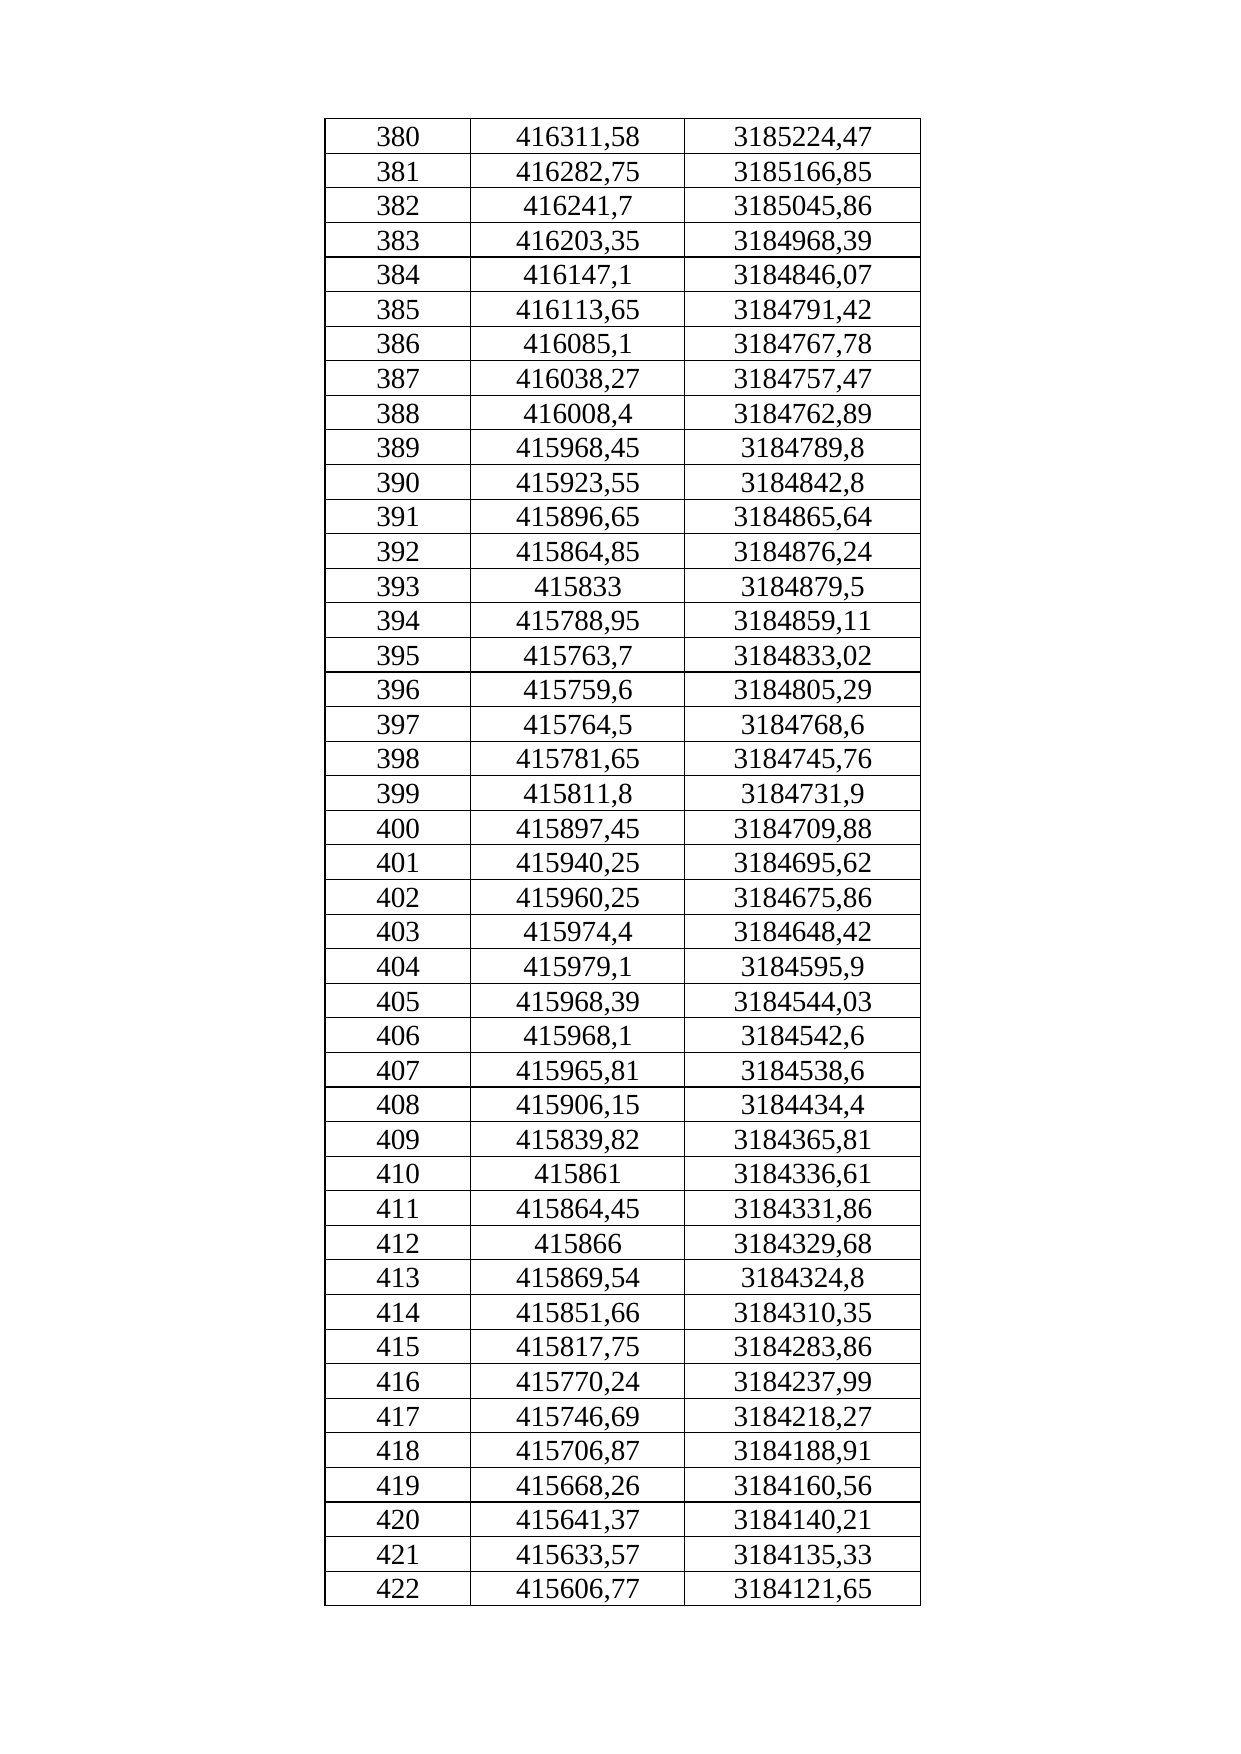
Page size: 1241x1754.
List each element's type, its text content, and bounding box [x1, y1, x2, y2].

table_cell 3184310,35 [685, 1295, 920, 1328]
table_cell 415861 [471, 1157, 684, 1190]
table_cell 411 [326, 1191, 470, 1225]
table_cell 415 [326, 1330, 470, 1363]
table_cell 3184791,42 [685, 292, 920, 326]
table_cell 3184160,56 [685, 1468, 920, 1501]
table_cell 398 [326, 742, 470, 775]
table_cell 410 [326, 1157, 470, 1190]
table_cell 3184695,62 [685, 845, 920, 879]
table_cell 417 [326, 1399, 470, 1432]
table_cell 415869,54 [471, 1260, 684, 1294]
table_cell 3184879,5 [685, 569, 920, 602]
table_cell 415968,45 [471, 430, 684, 464]
table_cell 422 [326, 1572, 470, 1605]
table_cell 3184789,8 [685, 430, 920, 464]
table_cell 3184745,76 [685, 742, 920, 775]
table_cell 418 [326, 1433, 470, 1467]
table_cell 415764,5 [471, 707, 684, 741]
table_cell 415974,4 [471, 915, 684, 948]
table_cell 392 [326, 534, 470, 568]
table_cell 415781,65 [471, 742, 684, 775]
table_cell 382 [326, 188, 470, 222]
table_cell 3184762,89 [685, 396, 920, 429]
table_cell 3184648,42 [685, 915, 920, 948]
table_cell 415746,69 [471, 1399, 684, 1432]
table_cell 415759,6 [471, 673, 684, 706]
table_cell 415788,95 [471, 603, 684, 637]
table_cell 415923,55 [471, 465, 684, 498]
table_cell 415968,1 [471, 1018, 684, 1052]
table_cell 414 [326, 1295, 470, 1328]
table_cell 3184767,78 [685, 327, 920, 360]
table_cell 404 [326, 949, 470, 983]
table_cell 419 [326, 1468, 470, 1501]
table_cell 388 [326, 396, 470, 429]
table_cell 416038,27 [471, 361, 684, 395]
table_cell 387 [326, 361, 470, 395]
table_cell 390 [326, 465, 470, 498]
table_cell 399 [326, 776, 470, 810]
table_cell 389 [326, 430, 470, 464]
table_cell 3184237,99 [685, 1364, 920, 1398]
table_cell 408 [326, 1088, 470, 1121]
table_cell 415864,85 [471, 534, 684, 568]
table_cell 415770,24 [471, 1364, 684, 1398]
table_cell 416311,58 [471, 119, 684, 153]
table_cell 3184434,4 [685, 1088, 920, 1121]
table_cell 416241,7 [471, 188, 684, 222]
table_cell 3184283,86 [685, 1330, 920, 1363]
table_cell 396 [326, 673, 470, 706]
table_cell 3184595,9 [685, 949, 920, 983]
table_cell 3184768,6 [685, 707, 920, 741]
table_cell 402 [326, 880, 470, 913]
table_cell 416147,1 [471, 258, 684, 291]
table_cell 415896,65 [471, 500, 684, 533]
table_cell 415839,82 [471, 1122, 684, 1156]
table_cell 3184336,61 [685, 1157, 920, 1190]
table_cell 412 [326, 1226, 470, 1259]
table_cell 385 [326, 292, 470, 326]
table_cell 3185224,47 [685, 119, 920, 153]
table_cell 421 [326, 1537, 470, 1571]
table_cell 3184846,07 [685, 258, 920, 291]
table_cell 415866 [471, 1226, 684, 1259]
table_cell 416203,35 [471, 223, 684, 256]
table_cell 381 [326, 154, 470, 187]
table_cell 394 [326, 603, 470, 637]
table_cell 407 [326, 1053, 470, 1086]
table_cell 416008,4 [471, 396, 684, 429]
table_cell 3185166,85 [685, 154, 920, 187]
table_cell 416085,1 [471, 327, 684, 360]
table_cell 3184542,6 [685, 1018, 920, 1052]
table_cell 420 [326, 1503, 470, 1536]
table_cell 3184324,8 [685, 1260, 920, 1294]
table_cell 415979,1 [471, 949, 684, 983]
table_cell 397 [326, 707, 470, 741]
table_cell 380 [326, 119, 470, 153]
table_cell 415897,45 [471, 811, 684, 844]
table_cell 405 [326, 984, 470, 1017]
table_cell 3184331,86 [685, 1191, 920, 1225]
table_cell 3184538,6 [685, 1053, 920, 1086]
table_cell 403 [326, 915, 470, 948]
table_cell 3184865,64 [685, 500, 920, 533]
table_cell 415763,7 [471, 638, 684, 671]
table_cell 3184365,81 [685, 1122, 920, 1156]
table_cell 413 [326, 1260, 470, 1294]
table_cell 409 [326, 1122, 470, 1156]
table_cell 415864,45 [471, 1191, 684, 1225]
table_cell 3184135,33 [685, 1537, 920, 1571]
table_cell 3184757,47 [685, 361, 920, 395]
table_cell 3184859,11 [685, 603, 920, 637]
table_cell 3184731,9 [685, 776, 920, 810]
table_cell 3184675,86 [685, 880, 920, 913]
table_cell 415606,77 [471, 1572, 684, 1605]
table_cell 3184121,65 [685, 1572, 920, 1605]
table_cell 415811,8 [471, 776, 684, 810]
table_cell 415965,81 [471, 1053, 684, 1086]
table_cell 3184968,39 [685, 223, 920, 256]
table_cell 391 [326, 500, 470, 533]
table_cell 415968,39 [471, 984, 684, 1017]
table_cell 415668,26 [471, 1468, 684, 1501]
table_cell 384 [326, 258, 470, 291]
table_cell 393 [326, 569, 470, 602]
table_cell 415906,15 [471, 1088, 684, 1121]
table_cell 3184709,88 [685, 811, 920, 844]
table_cell 415851,66 [471, 1295, 684, 1328]
table_cell 415641,37 [471, 1503, 684, 1536]
table_cell 3184544,03 [685, 984, 920, 1017]
table_cell 415940,25 [471, 845, 684, 879]
table_cell 3184842,8 [685, 465, 920, 498]
table_cell 3184805,29 [685, 673, 920, 706]
table_cell 395 [326, 638, 470, 671]
table_cell 3184140,21 [685, 1503, 920, 1536]
table_cell 3184218,27 [685, 1399, 920, 1432]
table_cell 386 [326, 327, 470, 360]
table_cell 415960,25 [471, 880, 684, 913]
table_cell 415817,75 [471, 1330, 684, 1363]
table_cell 400 [326, 811, 470, 844]
table_cell 3184329,68 [685, 1226, 920, 1259]
table_cell 416 [326, 1364, 470, 1398]
table_cell 3184876,24 [685, 534, 920, 568]
table_cell 401 [326, 845, 470, 879]
table_cell 416282,75 [471, 154, 684, 187]
table_cell 3184188,91 [685, 1433, 920, 1467]
table_cell 383 [326, 223, 470, 256]
table_cell 3184833,02 [685, 638, 920, 671]
table_cell 415833 [471, 569, 684, 602]
table_cell 416113,65 [471, 292, 684, 326]
table_cell 415706,87 [471, 1433, 684, 1467]
table_cell 3185045,86 [685, 188, 920, 222]
table_cell 415633,57 [471, 1537, 684, 1571]
table_cell 406 [326, 1018, 470, 1052]
